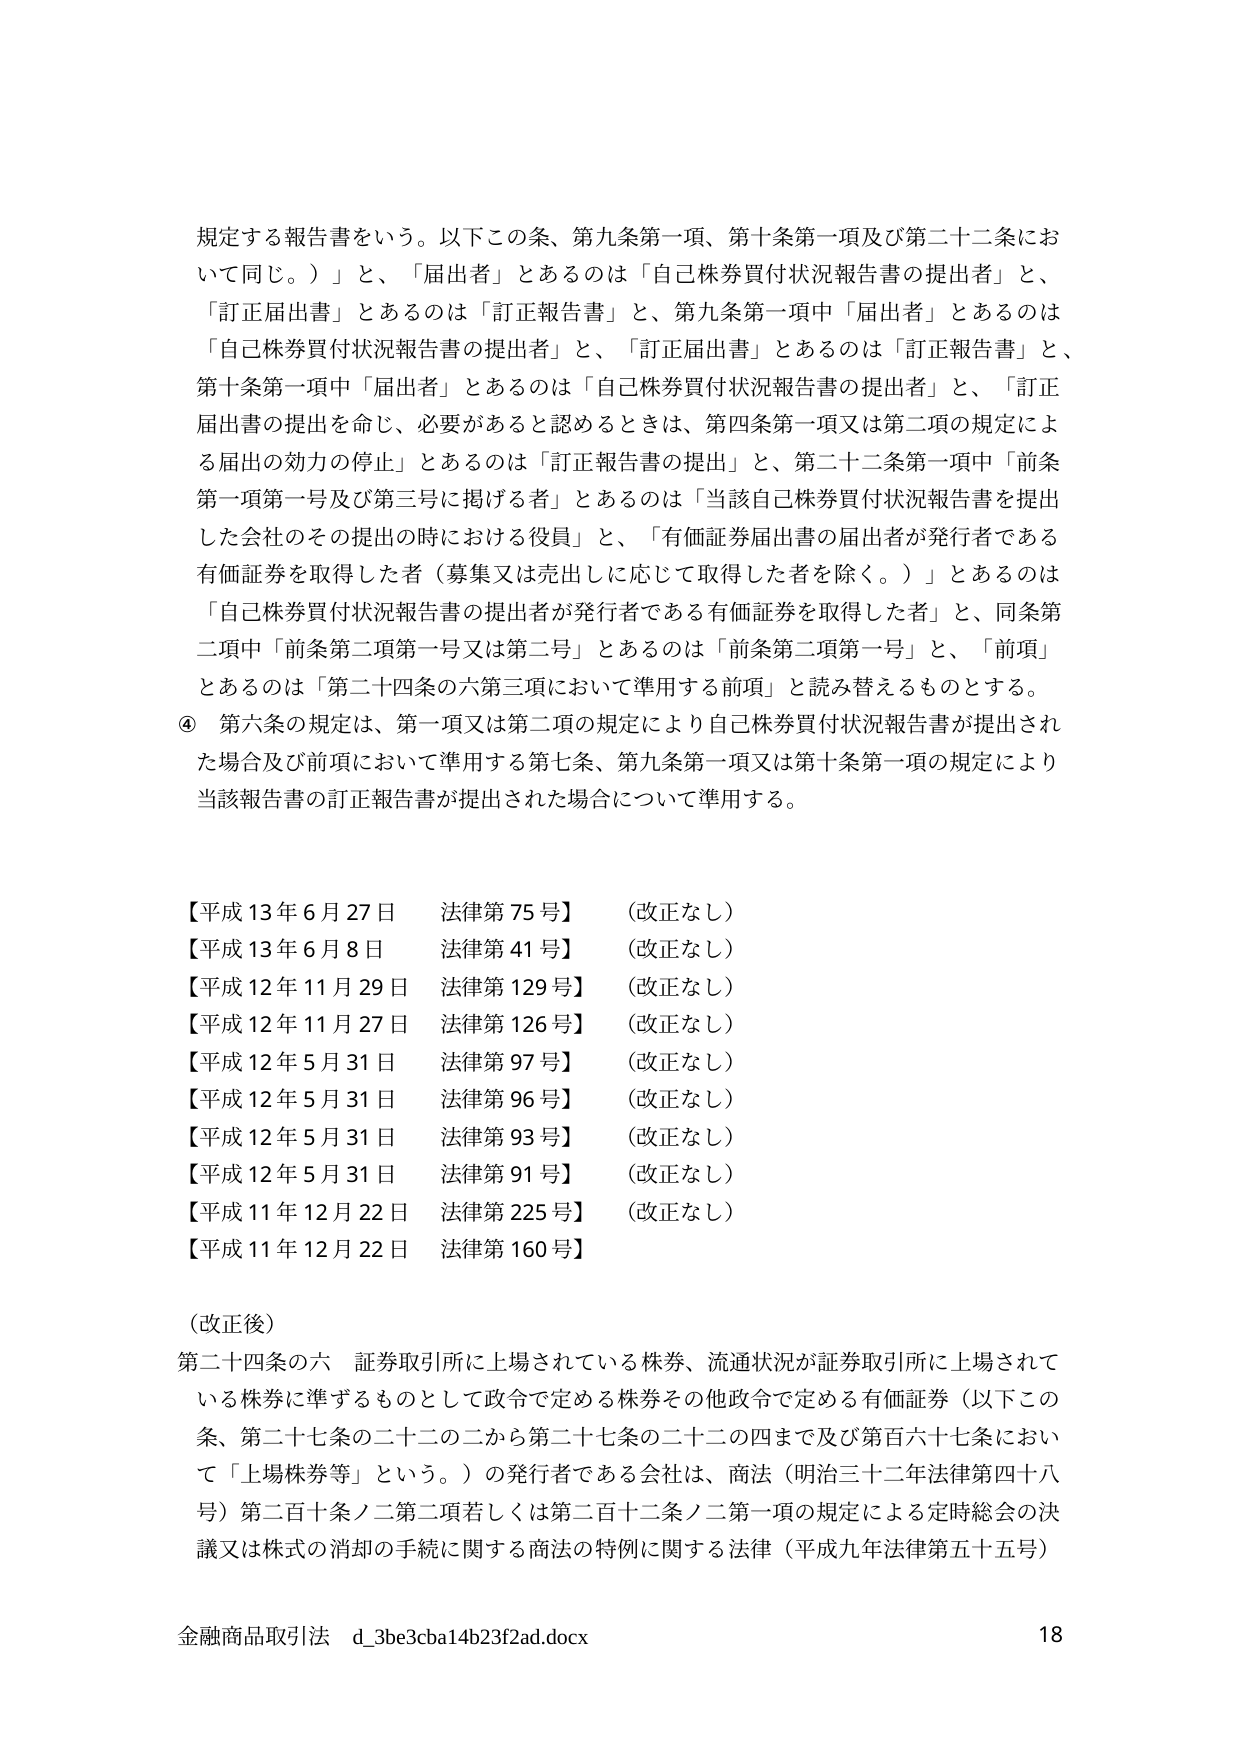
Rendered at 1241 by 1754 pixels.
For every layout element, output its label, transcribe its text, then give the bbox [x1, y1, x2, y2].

text （改正後） [177, 1304, 1063, 1342]
text 【平成12年5月31日 法律第91号】 （改正なし） [177, 1154, 1063, 1192]
text 【平成12年5月31日 法律第96号】 （改正なし） [177, 1079, 1063, 1117]
text 【平成13年6月8日 法律第41号】 （改正なし） [177, 929, 1063, 967]
text 【平成11年12月22日 法律第160号】 [177, 1229, 1063, 1267]
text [177, 1342, 1063, 1567]
text 【平成13年6月27日 法律第75号】 （改正なし） [177, 892, 1063, 929]
text ④ 第六条の規定は、第一項又は第二項の規定により自己株券買付状況報告書が提出された場合及び前項において準用する第七条、第九条第一項又は第十条第一項の規定により当該報告書の訂正報告書が提出された場合について準用する。 [177, 704, 1063, 817]
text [177, 217, 1063, 704]
text 【平成12年11月27日 法律第126号】 （改正なし） [177, 1004, 1063, 1042]
text 【平成12年5月31日 法律第93号】 （改正なし） [177, 1117, 1063, 1154]
text 【平成12年5月31日 法律第97号】 （改正なし） [177, 1042, 1063, 1079]
text 【平成11年12月22日 法律第225号】 （改正なし） [177, 1192, 1063, 1229]
text 【平成12年11月29日 法律第129号】 （改正なし） [177, 967, 1063, 1004]
